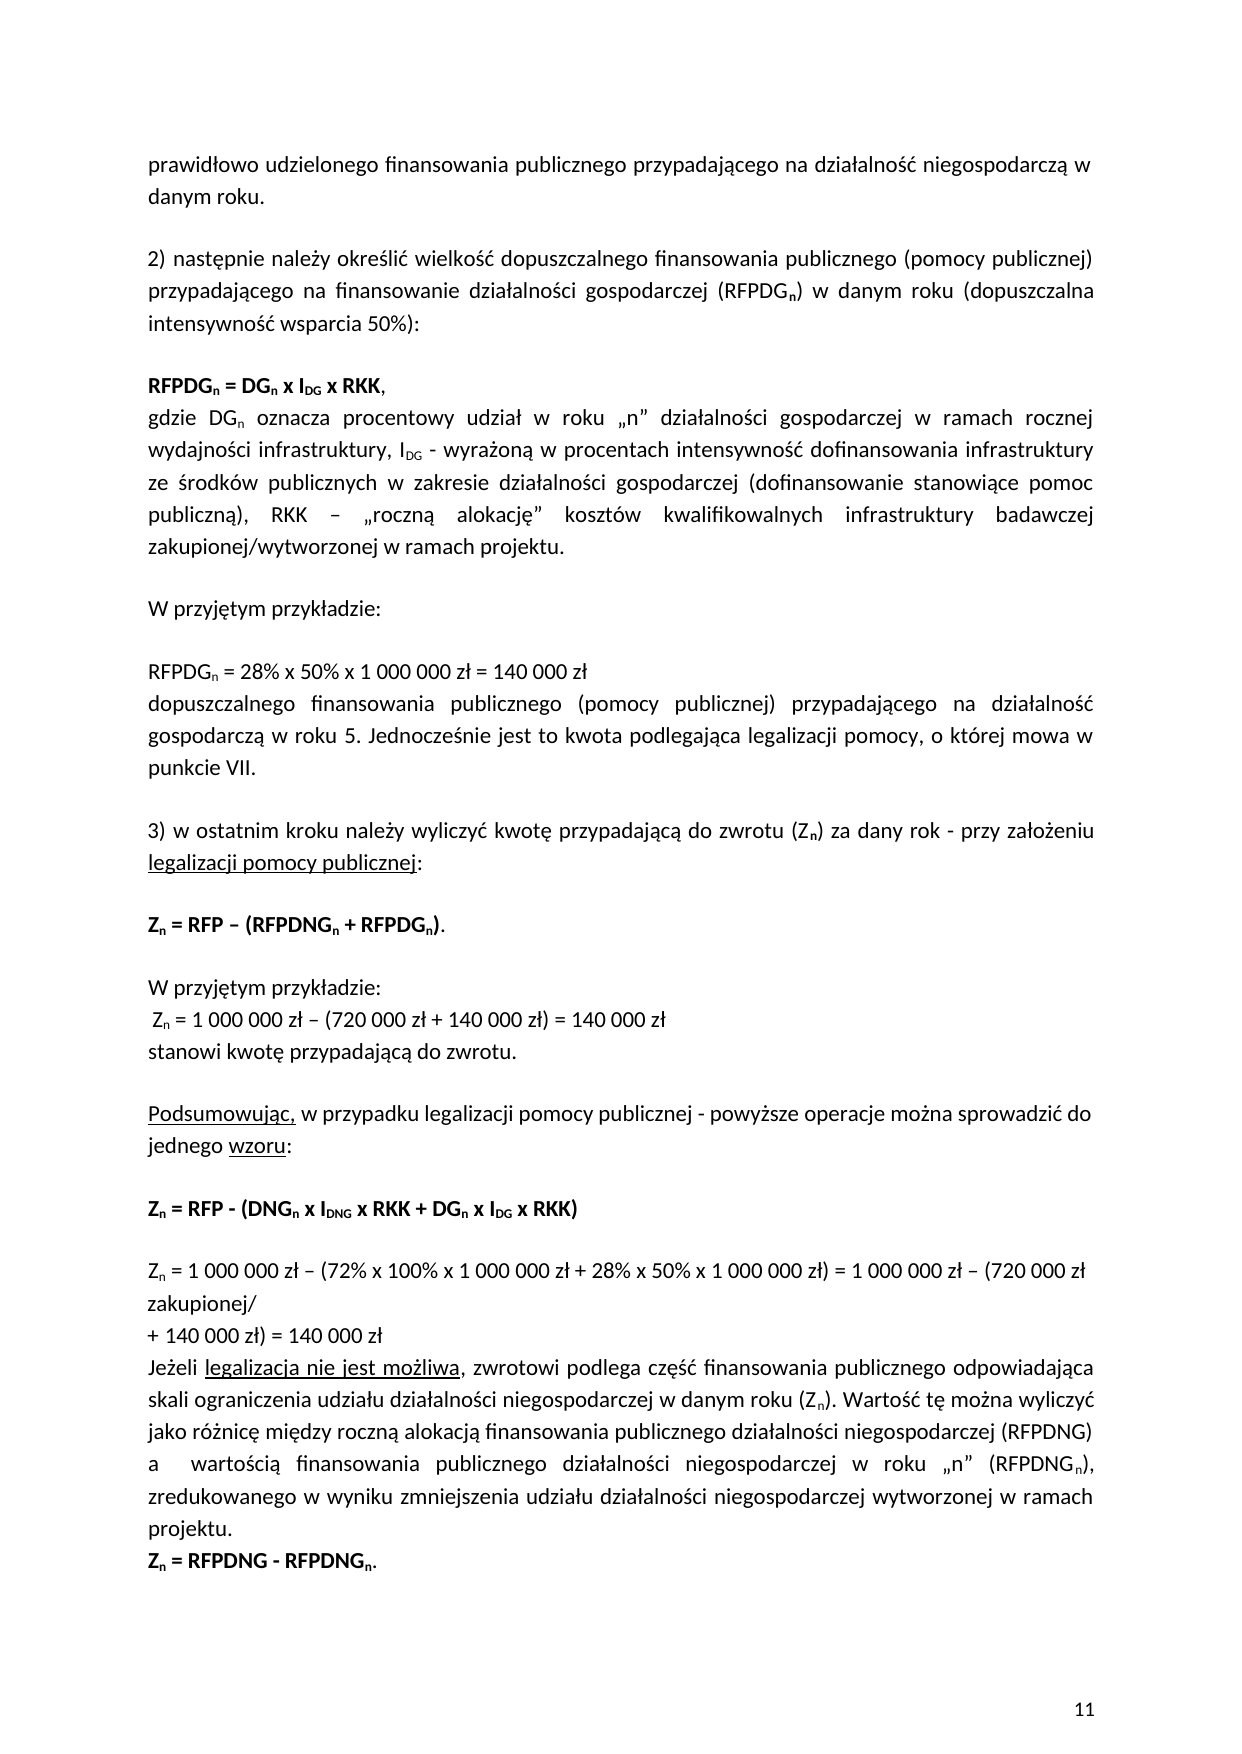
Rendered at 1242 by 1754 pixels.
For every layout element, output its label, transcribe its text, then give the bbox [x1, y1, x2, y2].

text Jeżeli legalizacja nie jest możliwa, zwrotowi podlega część finansowania publicznego odpowiadająca skali ograniczenia udziału działalności niegospodarczej w danym roku (Zn). Wartość tę można wyliczyć jako różnicę między roczną alokacją finansowania publicznego działalności niegospodarczej (RFPDNG) a wartością finansowania publicznego działalności niegospodarczej w roku „n” (RFPDNGn), zredukowanego w wyniku zmniejszenia udziału działalności niegospodarczej wytworzonej w ramach projektu. [148, 1353, 1095, 1542]
text stanowi kwotę przypadającą do zwrotu. [148, 1037, 1095, 1065]
text Zn = RFP - (DNGn x IDNG x RKK + DGn x IDG x RKK) [148, 1194, 1095, 1222]
text Zn = 1 000 000 zł – (720 000 zł + 140 000 zł) = 140 000 zł [152, 1005, 1095, 1033]
text Zn = RFPDNG - RFPDNGn. [148, 1546, 1095, 1574]
text RFPDGn = 28% x 50% x 1 000 000 zł = 140 000 zł [148, 657, 1095, 685]
text prawidłowo udzielonego finansowania publicznego przypadającego na działalność niegospodarczą w danym roku. [148, 150, 1093, 210]
text W przyjętym przykładzie: [148, 973, 1095, 1001]
text Zn = RFP – (RFPDNGn + RFPDGn). [148, 910, 1095, 938]
text Podsumowując, w przypadku legalizacji pomocy publicznej - powyższe operacje można sprowadzić do jednego wzoru: [148, 1099, 1095, 1160]
text Zn = 1 000 000 zł – (72% x 100% x 1 000 000 zł + 28% x 50% x 1 000 000 zł) = 1 000 000 zł – (720 000 zł [148, 1256, 1095, 1284]
list następnie należy określić wielkość dopuszczalnego finansowania publicznego (pomocy publicznej) przypadającego na finansowanie działalności gospodarczej (RFPDGn) w danym roku (dopuszczalna intensywność wsparcia 50%): [147, 244, 1095, 337]
text RFPDGn = DGn x IDG x RKK, [148, 371, 1095, 399]
list 140 000 zł) = 140 000 zł [147, 1321, 1095, 1349]
text gdzie DGn oznacza procentowy udział w roku „n” działalności gospodarczej w ramach rocznej wydajności infrastruktury, IDG - wyrażoną w procentach intensywność dofinansowania infrastruktury ze środków publicznych w zakresie działalności gospodarczej (dofinansowanie stanowiące pomoc publiczną), RKK – „roczną alokację” kosztów kwalifikowalnych infrastruktury badawczej zakupionej/wytworzonej w ramach projektu. [148, 403, 1095, 560]
list w ostatnim kroku należy wyliczyć kwotę przypadającą do zwrotu (Zn) za dany rok - przy założeniu legalizacji pomocy publicznej: [147, 816, 1095, 876]
text dopuszczalnego finansowania publicznego (pomocy publicznej) przypadającego na działalność gospodarczą w roku 5. Jednocześnie jest to kwota podlegająca legalizacji pomocy, o której mowa w punkcie VII. [148, 689, 1095, 781]
text W przyjętym przykładzie: [148, 594, 1095, 622]
text zakupionej/ [147, 1289, 1095, 1317]
